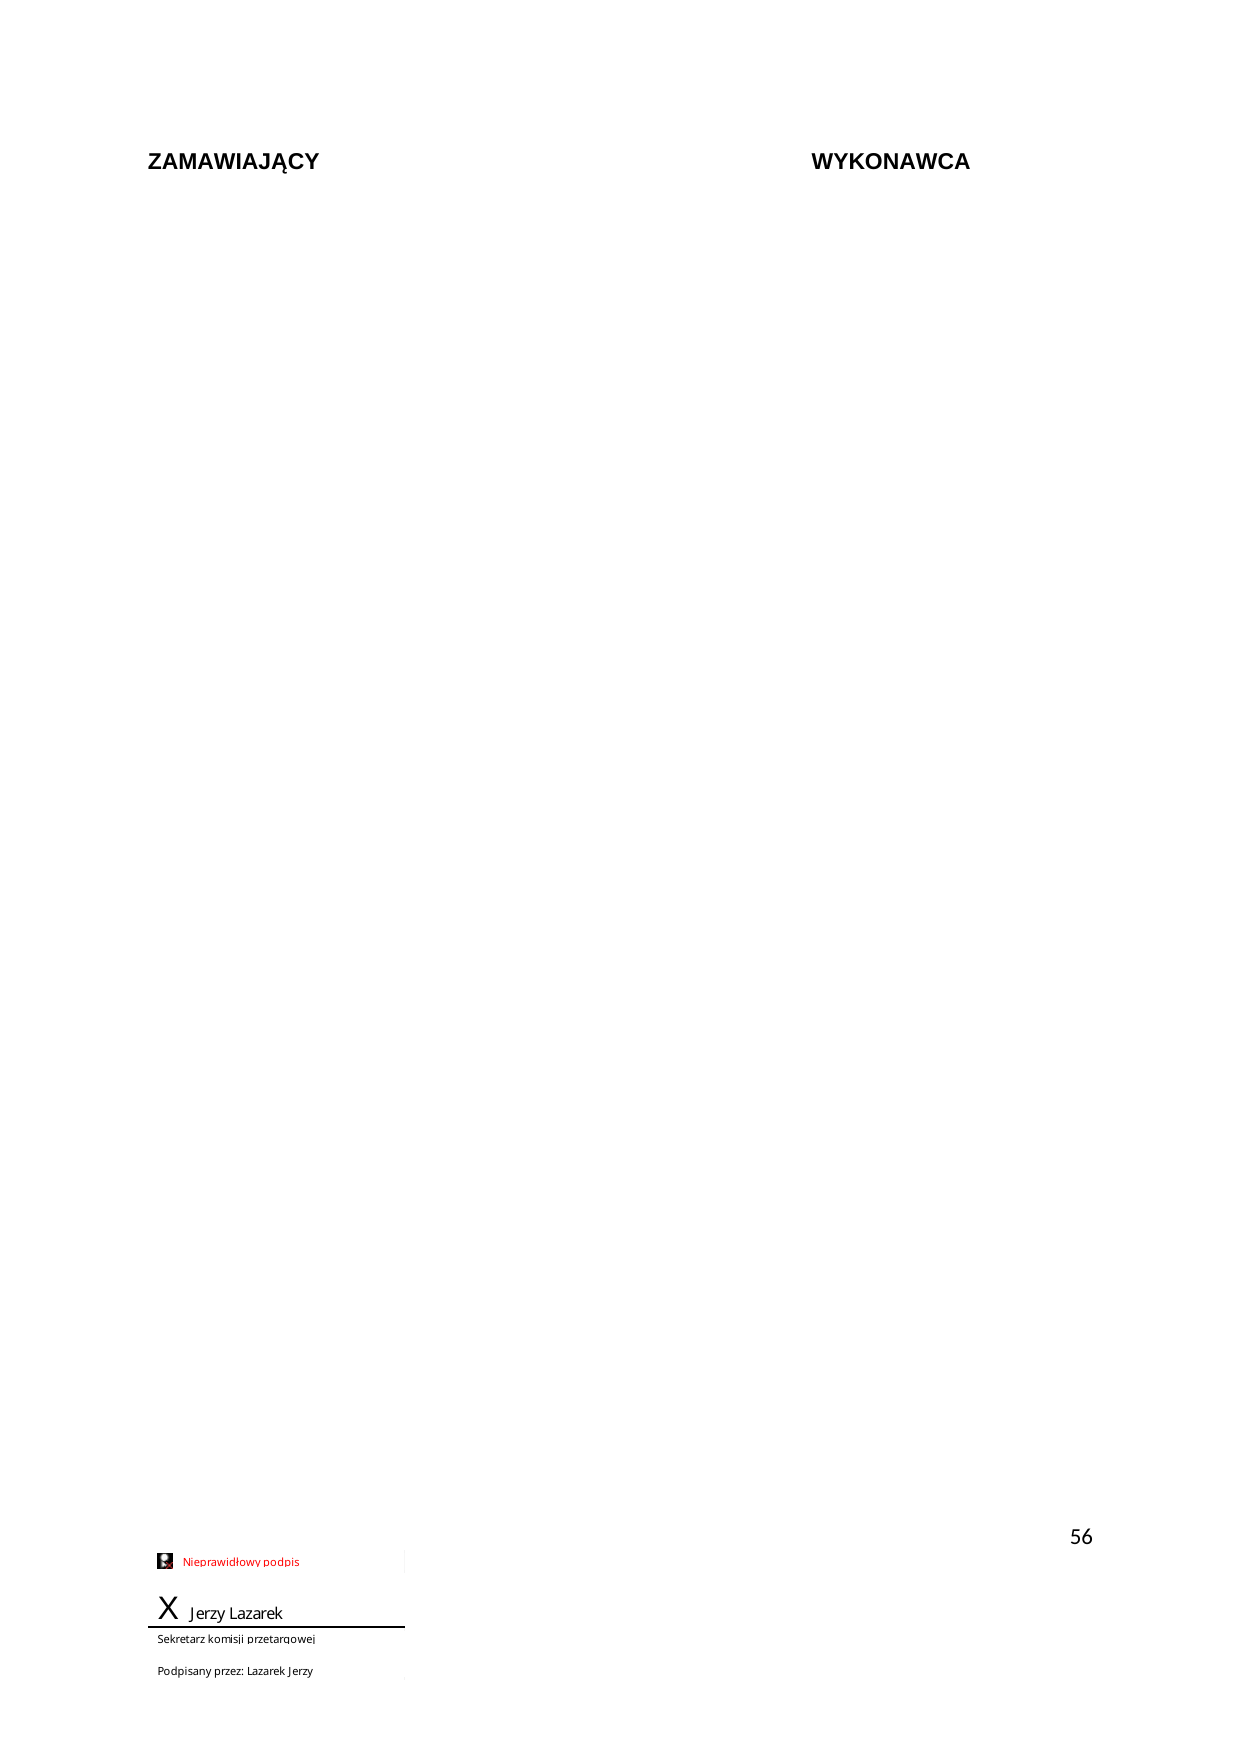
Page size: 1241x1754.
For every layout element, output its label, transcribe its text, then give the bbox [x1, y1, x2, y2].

text ZAMAWIAJĄCY WYKONAWCA [148, 148, 1093, 174]
